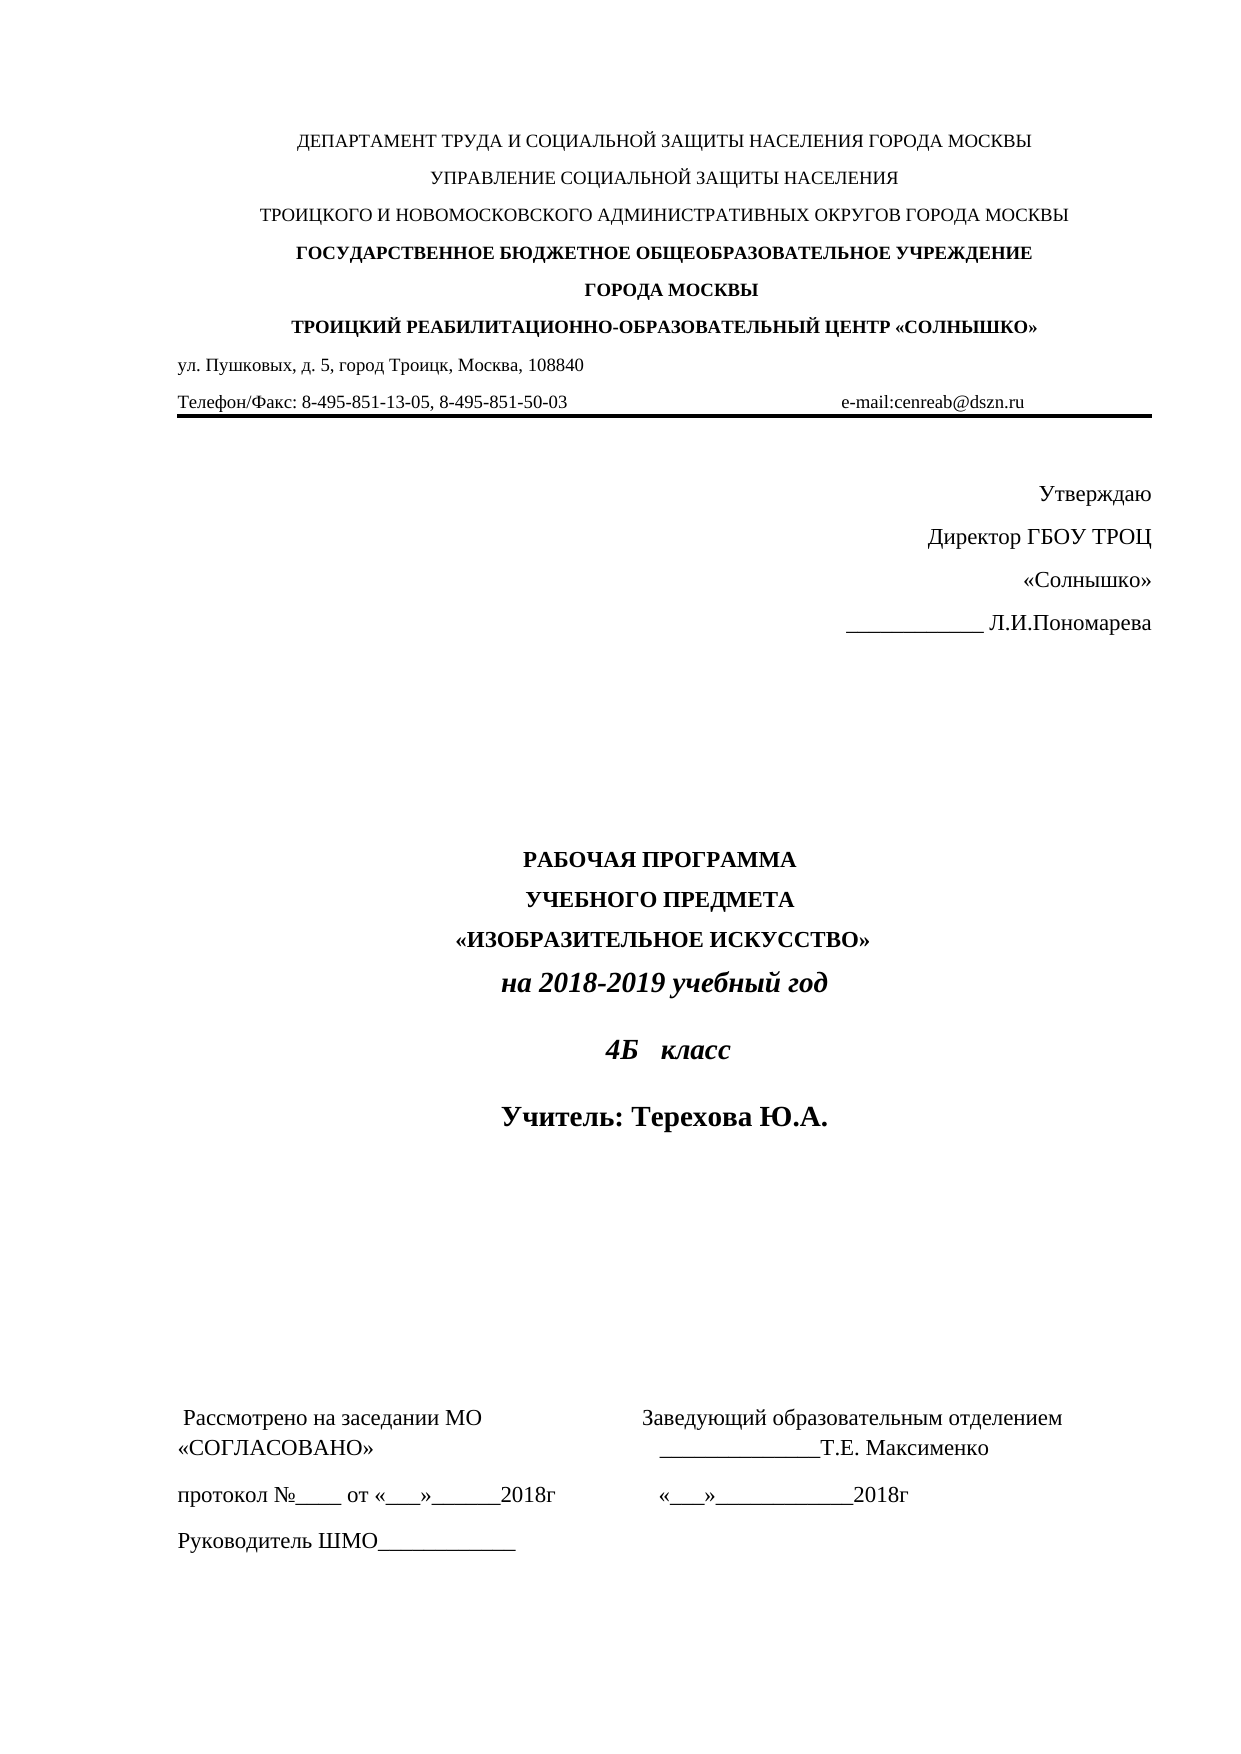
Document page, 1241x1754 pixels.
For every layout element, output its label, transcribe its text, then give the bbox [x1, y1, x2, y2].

text Утверждаю [177, 480, 1152, 507]
text ГОРОДА МОСКВЫ [177, 279, 1152, 301]
text ДЕПАРТАМЕНТ ТРУДА И СОЦИАЛЬНОЙ ЗАЩИТЫ НАСЕЛЕНИЯ ГОРОДА МОСКВЫ [177, 130, 1152, 151]
text протокол №____ от «___»______2018г «___»____________2018г [177, 1481, 1152, 1507]
text Директор ГБОУ ТРОЦ [177, 523, 1152, 549]
text «ИЗОБРАЗИТЕЛЬНОЕ ИСКУССТВО» [385, 926, 935, 952]
text ул. Пушковых, д. 5, город Троицк, Москва, 108840 [177, 353, 1152, 375]
text ГОСУДАРСТВЕННОЕ БЮДЖЕТНОЕ ОБЩЕОБРАЗОВАТЕЛЬНОЕ УЧРЕЖДЕНИЕ [177, 242, 1152, 263]
text УПРАВЛЕНИЕ СОЦИАЛЬНОЙ ЗАЩИТЫ НАСЕЛЕНИЯ [177, 167, 1152, 189]
text Учитель: Терехова Ю.А. [177, 1099, 1152, 1133]
text Телефон/Факс: 8-495-851-13-05, 8-495-851-50-03 e-mail:cenreab@dszn.ru [177, 391, 1152, 414]
text 4Б класс [177, 1032, 1152, 1066]
text ТРОИЦКИЙ РЕАБИЛИТАЦИОННО-ОБРАЗОВАТЕЛЬНЫЙ ЦЕНТР «СОЛНЫШКО» [177, 316, 1152, 338]
text ТРОИЦКОГО И НОВОМОСКОВСКОГО АДМИНИСТРАТИВНЫХ ОКРУГОВ ГОРОДА МОСКВЫ [177, 204, 1152, 226]
text на 2018-2019 учебный год [177, 965, 1152, 999]
text ____________ Л.И.Пономарева [177, 609, 1152, 636]
text Руководитель ШМО____________ [177, 1527, 1152, 1554]
text «Солнышко» [177, 566, 1152, 593]
text РАБОЧАЯ ПРОГРАММА [385, 846, 934, 872]
text Рассмотрено на заседании МО Заведующий образовательным отделением «СОГЛАСОВАНО» ______________Т.Е. Максименко [177, 1403, 1152, 1460]
text УЧЕБНОГО ПРЕДМЕТА [385, 886, 935, 912]
